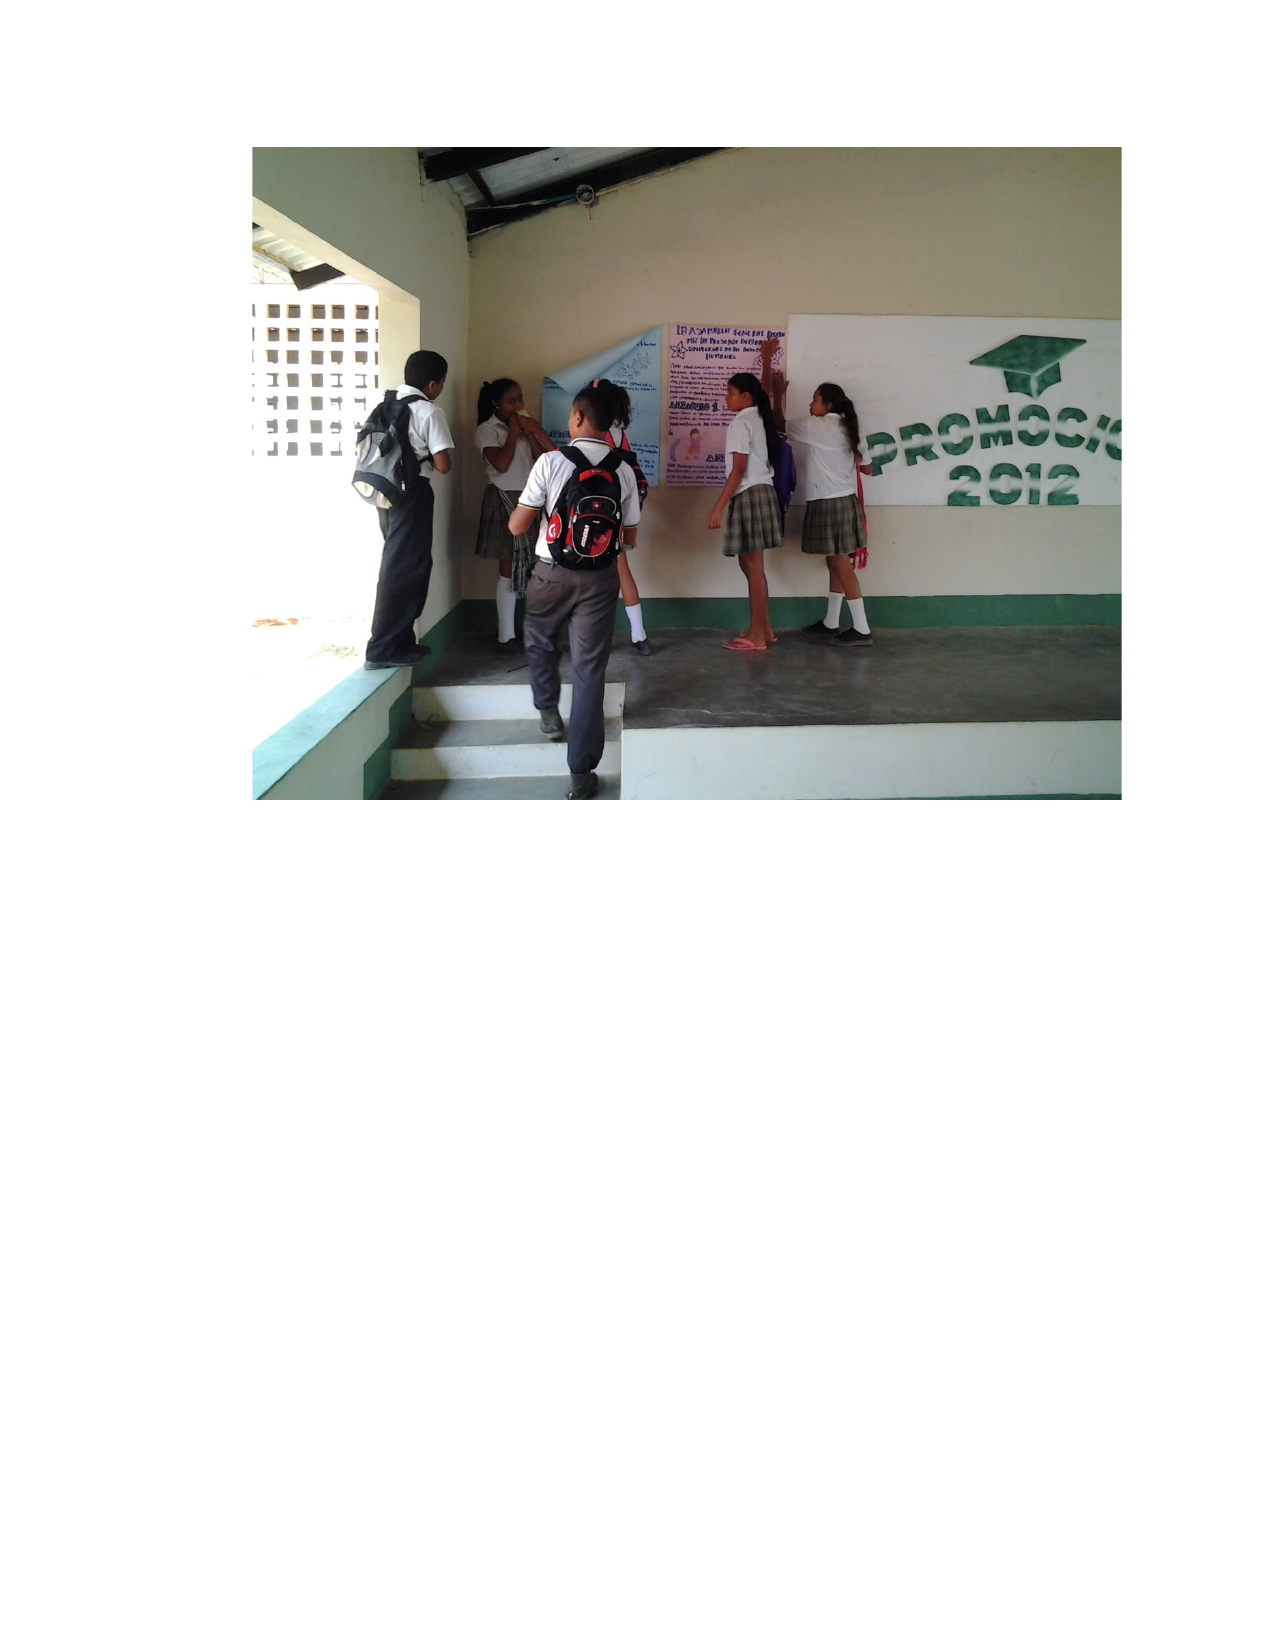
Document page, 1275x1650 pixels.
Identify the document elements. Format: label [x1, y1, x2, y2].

picture [252, 147, 1122, 800]
